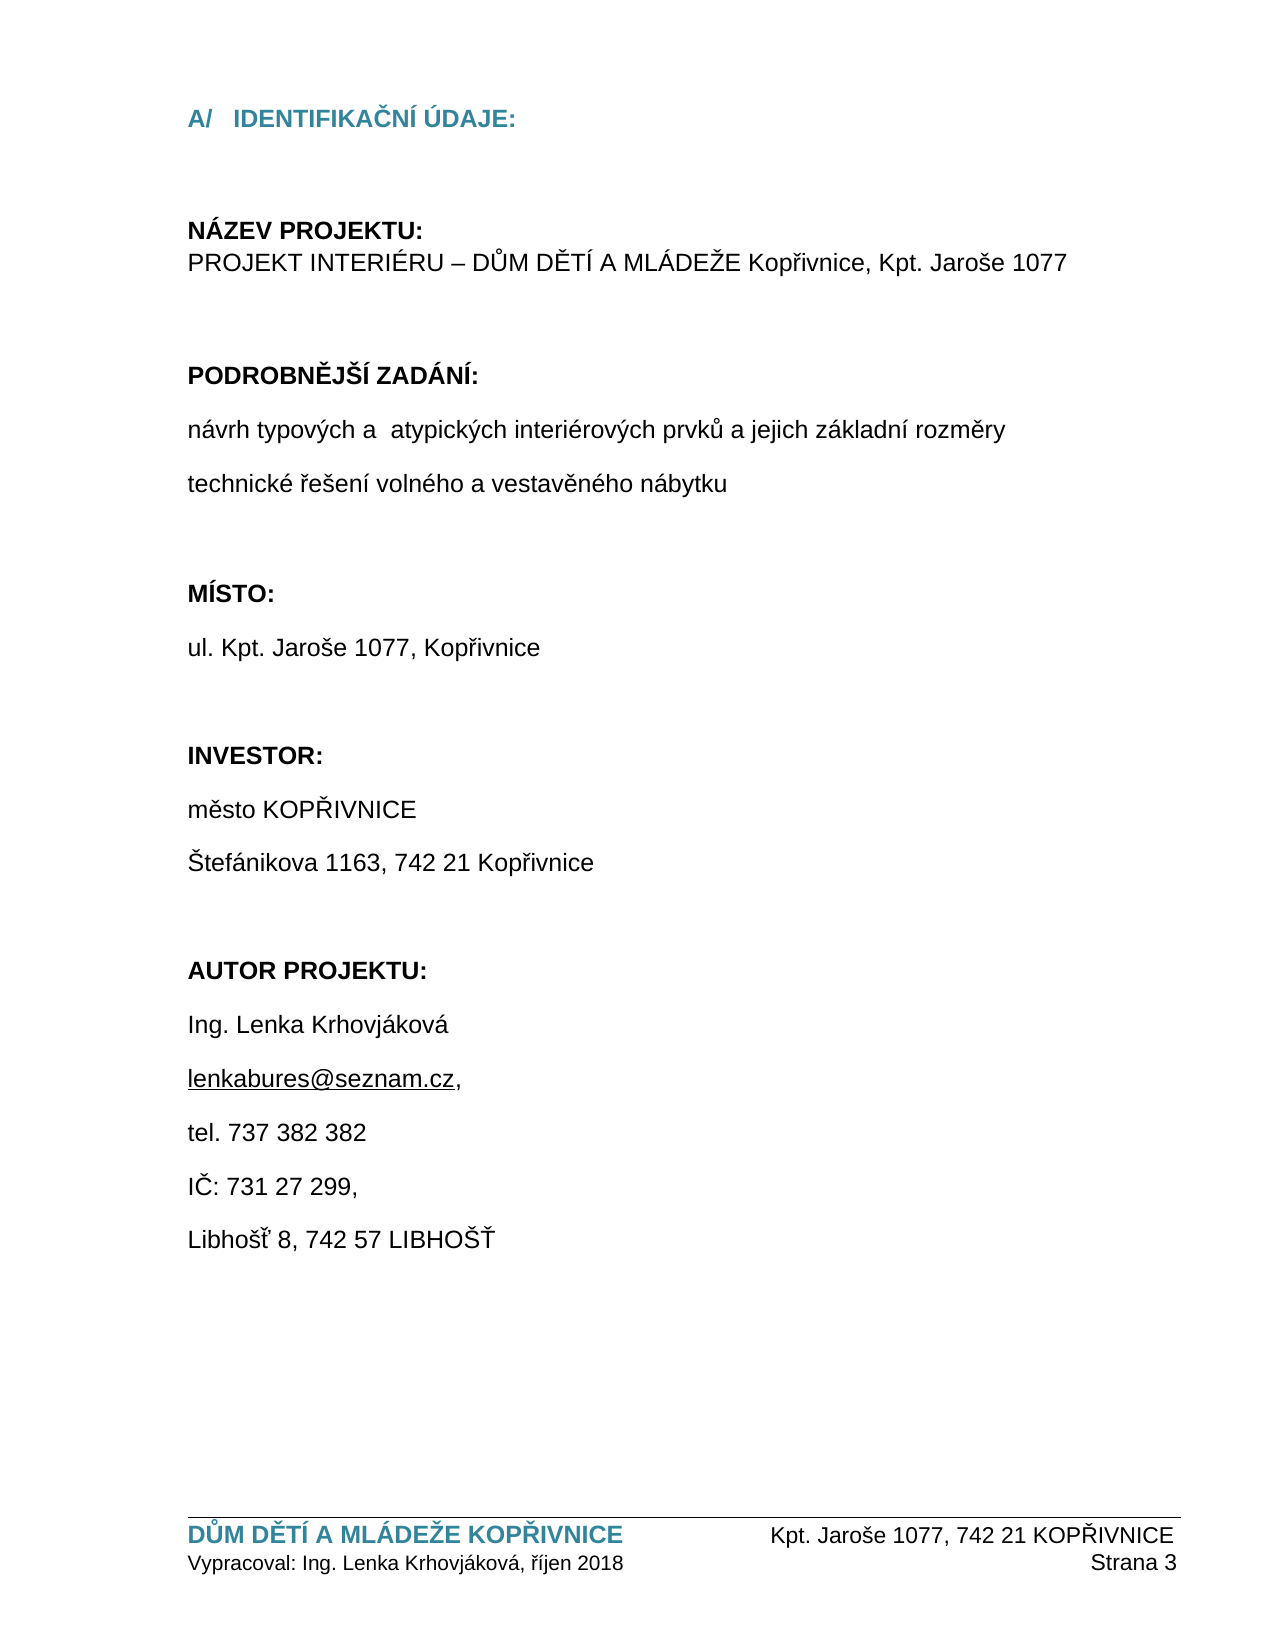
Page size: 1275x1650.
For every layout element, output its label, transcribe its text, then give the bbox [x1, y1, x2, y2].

text návrh typových a atypických interiérových prvků a jejich základní rozměry [187, 415, 1181, 444]
list NÁZEV PROJEKTU: [187, 214, 1181, 245]
text Libhošť̌ 8, 742 57 LIBHOŠŤ [187, 1225, 1181, 1254]
text ul. Kpt. Jaroše 1077, Kopřivnice [187, 633, 1181, 662]
text IČ: 731 27 299, [187, 1172, 1181, 1200]
text tel. 737 382 382 [187, 1118, 1181, 1146]
text PODROBNĚJŠÍ ZADÁNÍ: [187, 361, 1181, 390]
text lenkabures@seznam.cz, [187, 1064, 1181, 1093]
text Ing. Lenka Krhovjáková [187, 1010, 1181, 1039]
list MÍSTO: [187, 579, 1181, 608]
text A/ IDENTIFIKAČNÍ ÚDAJE: [187, 103, 1181, 133]
text technické řešení volného a vestavěného nábytku [187, 469, 1181, 498]
text AUTOR PROJEKTU: [187, 956, 1181, 985]
text město KOPŘIVNICE [187, 794, 1181, 823]
text Štefánikova 1163, 742 21 Kopřivnice [187, 848, 1181, 877]
text INVESTOR: [187, 741, 1181, 769]
list PROJEKT INTERIÉRU – DŮM DĚTÍ A MLÁDEŽE Kopřivnice, Kpt. Jaroše 1077 [187, 245, 1181, 276]
